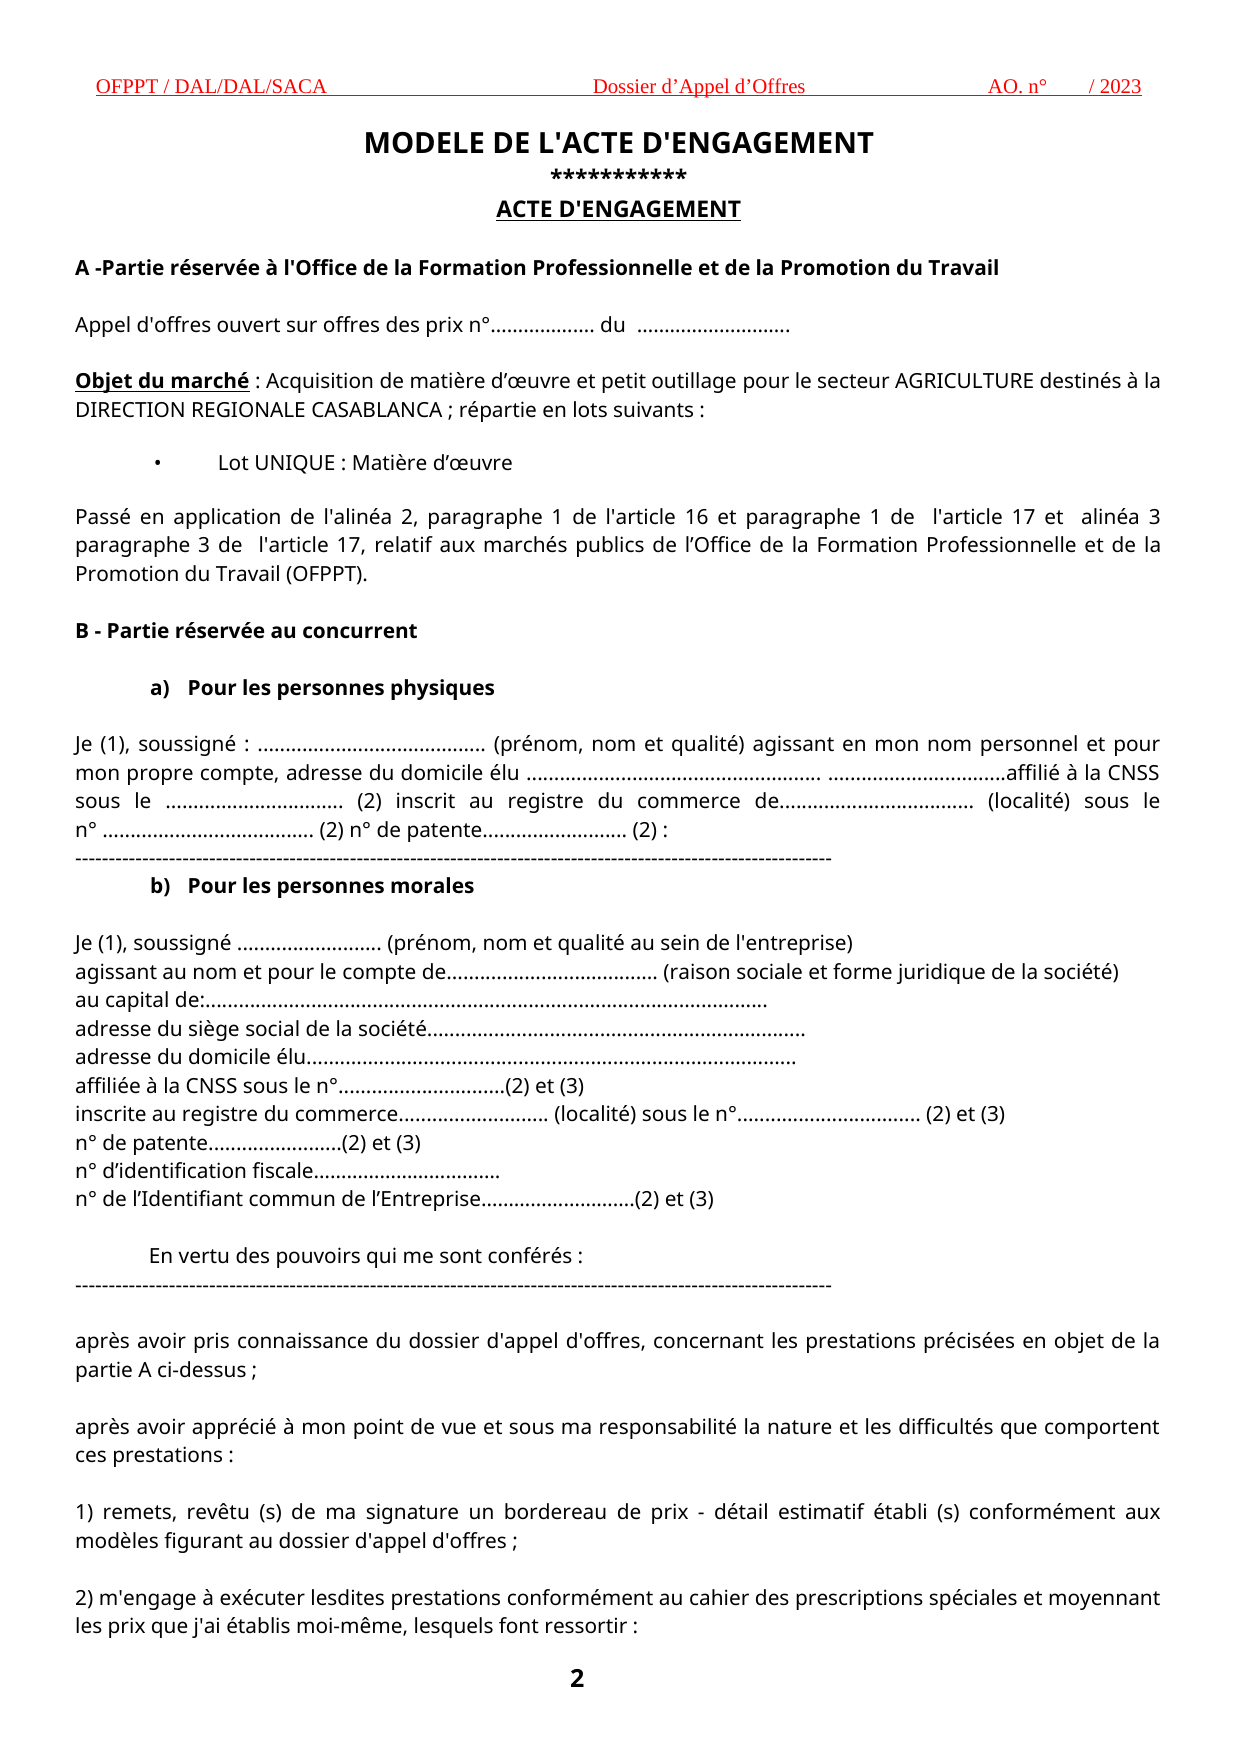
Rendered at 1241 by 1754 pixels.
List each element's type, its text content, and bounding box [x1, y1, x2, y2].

text ----------------------------------------------------------------------------------------------------------------- [75, 843, 1162, 872]
text B - Partie réservée au concurrent [75, 616, 1162, 644]
subtitle ACTE D'ENGAGEMENT [75, 193, 1162, 224]
text Objet du marché : Acquisition de matière d’œuvre et petit outillage pour le secteur AGRICULTURE destinés à la DIRECTION REGIONALE CASABLANCA ; répartie en lots suivants : [75, 367, 1162, 423]
text En vertu des pouvoirs qui me sont conférés : [75, 1241, 1162, 1270]
text n° de l’Identifiant commun de l’Entreprise……………………….(2) et (3) [75, 1184, 1162, 1213]
text inscrite au registre du commerce........................... (localité) sous le n°................................. (2) et (3) [75, 1099, 1162, 1128]
text Je (1), soussigné : ......................................... (prénom, nom et qualité) agissant en mon nom personnel et pour mon propre compte, adresse du domicile élu ..................................................... ................................affilié à la CNSS sous le ................................ (2) inscrit au registre du commerce de................................... (localité) sous le n° ...................................... (2) n° de patente.......................... (2) : [75, 729, 1162, 843]
text ----------------------------------------------------------------------------------------------------------------- [75, 1270, 1162, 1298]
text au capital de:..................................................................................................... [75, 985, 1162, 1014]
list Pour les personnes physiques [150, 673, 1162, 701]
text adresse du domicile élu........................................................................................ [75, 1042, 1162, 1071]
text Passé en application de l'alinéa 2, paragraphe 1 de l'article 16 et paragraphe 1 de l'article 17 et alinéa 3 paragraphe 3 de l'article 17, relatif aux marchés publics de l’Office de la Formation Professionnelle et de la Promotion du Travail (OFPPT). [75, 502, 1162, 587]
text 2) m'engage à exécuter lesdites prestations conformément au cahier des prescriptions spéciales et moyennant les prix que j'ai établis moi-même, lesquels font ressortir : [75, 1583, 1162, 1639]
text n° d’identification fiscale……………………………. [75, 1156, 1162, 1184]
text après avoir apprécié à mon point de vue et sous ma responsabilité la nature et les difficultés que comportent ces prestations : [75, 1412, 1162, 1469]
text adresse du siège social de la société.................................................................... [75, 1014, 1162, 1042]
text *********** [75, 162, 1162, 193]
text n° de patente........................(2) et (3) [75, 1128, 1162, 1156]
list Pour les personnes morales [150, 872, 1162, 900]
text 1) remets, revêtu (s) de ma signature un bordereau de prix - détail estimatif établi (s) conformément aux modèles figurant au dossier d'appel d'offres ; [75, 1497, 1162, 1554]
text • Lot UNIQUE : Matière d’œuvre [75, 448, 1162, 477]
text après avoir pris connaissance du dossier d'appel d'offres, concernant les prestations précisées en objet de la partie A ci-dessus ; [75, 1327, 1162, 1383]
text Je (1), soussigné .......................... (prénom, nom et qualité au sein de l'entreprise) [75, 928, 1162, 957]
text agissant au nom et pour le compte de...................................... (raison sociale et forme juridique de la société) [75, 957, 1162, 985]
text affiliée à la CNSS sous le n°..............................(2) et (3) [75, 1071, 1162, 1099]
text Appel d'offres ouvert sur offres des prix n°………………. du ………………………. [75, 310, 1162, 338]
text MODELE DE L'ACTE D'ENGAGEMENT [75, 122, 1162, 162]
text A -Partie réservée à l'Office de la Formation Professionnelle et de la Promotion du Travail [75, 253, 1162, 281]
